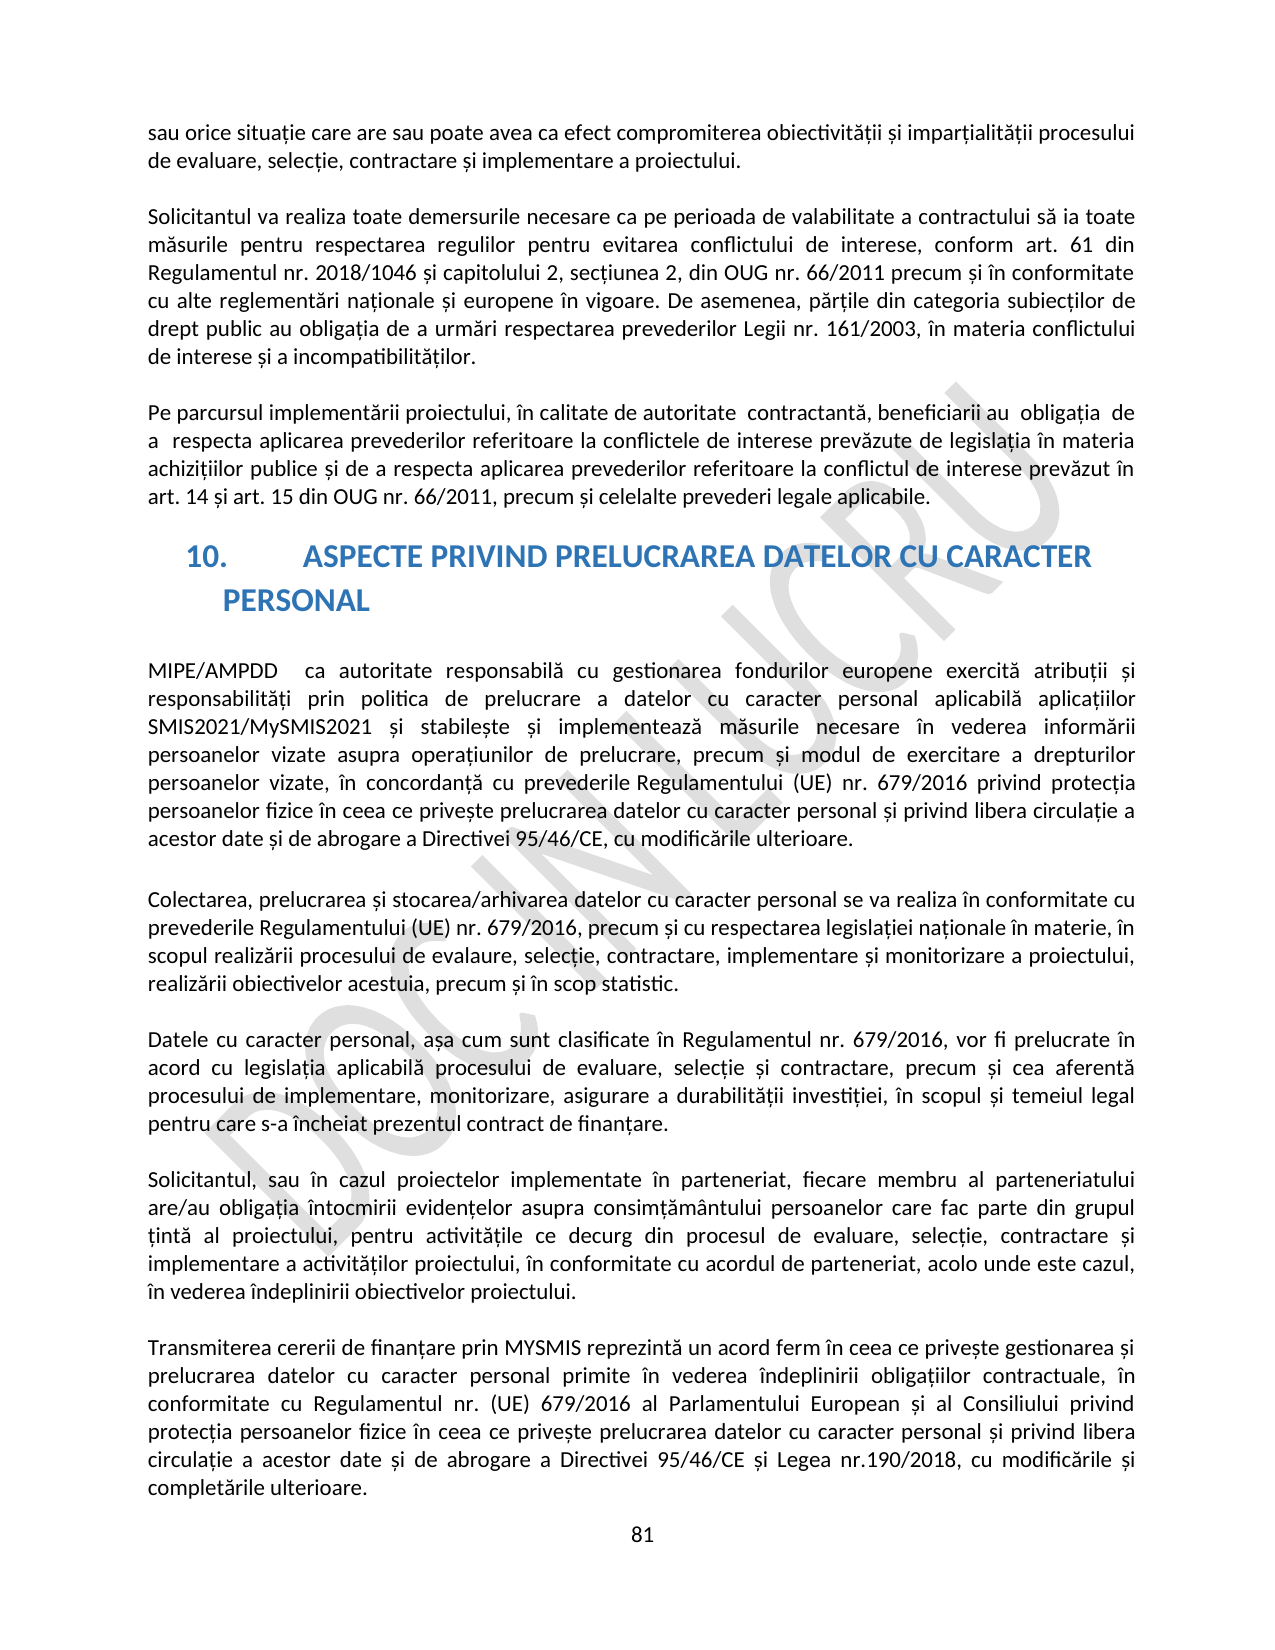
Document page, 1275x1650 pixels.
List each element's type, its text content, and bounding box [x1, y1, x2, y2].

list Datele cu caracter personal, așa cum sunt clasificate în Regulamentul nr. 679/2016, vor fi prelucrate în acord cu legislația aplicabilă procesului de evaluare, selecție și contractare, precum și cea aferentă procesului de implementare, monitorizare, asigurare a durabilității investiției, în scopul și temeiul legal pentru care s-a încheiat prezentul contract de finanțare. [148, 1025, 1137, 1137]
subtitle ASPECTE PRIVIND PRELUCRAREA DATELOR CU CARACTER PERSONAL [185, 536, 1137, 620]
list Transmiterea cererii de finanțare prin MYSMIS reprezintă un acord ferm în ceea ce privește gestionarea și prelucrarea datelor cu caracter personal primite în vederea îndeplinirii obligațiilor contractuale, în conformitate cu Regulamentul nr. (UE) 679/2016 al Parlamentului European și al Consiliului privind protecția persoanelor fizice în ceea ce privește prelucrarea datelor cu caracter personal și privind libera circulație a acestor date și de abrogare a Directivei 95/46/CE și Legea nr.190/2018, cu modificările și completările ulterioare. [148, 1333, 1137, 1501]
list Colectarea, prelucrarea și stocarea/arhivarea datelor cu caracter personal se va realiza în conformitate cu prevederile Regulamentului (UE) nr. 679/2016, precum și cu respectarea legislației naționale în materie, în scopul realizării procesului de evalaure, selecție, contractare, implementare și monitorizare a proiectului, realizării obiectivelor acestuia, precum și în scop statistic. [148, 885, 1137, 997]
list MIPE/AMPDD ca autoritate responsabilă cu gestionarea fondurilor europene exercită atribuții și responsabilități prin politica de prelucrare a datelor cu caracter personal aplicabilă aplicațiilor SMIS2021/MySMIS2021 și stabilește și implementează măsurile necesare în vederea informării persoanelor vizate asupra operațiunilor de prelucrare, precum și modul de exercitare a drepturilor persoanelor vizate, în concordanță cu prevederile Regulamentului (UE) nr. 679/2016 privind protecția persoanelor fizice în ceea ce privește prelucrarea datelor cu caracter personal și privind libera circulație a acestor date și de abrogare a Directivei 95/46/CE, cu modificările ulterioare. [148, 656, 1137, 852]
list Pe parcursul implementării proiectului, în calitate de autoritate contractantă, beneficiarii au obligația de a respecta aplicarea prevederilor referitoare la conflictele de interese prevăzute de legislația în materia achizițiilor publice și de a respecta aplicarea prevederilor referitoare la conflictul de interese prevăzut în art. 14 și art. 15 din OUG nr. 66/2011, precum și celelalte prevederi legale aplicabile. [148, 398, 1137, 511]
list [148, 118, 1137, 174]
list Solicitantul, sau în cazul proiectelor implementate în parteneriat, fiecare membru al parteneriatului are/au obligația întocmirii evidențelor asupra consimțământului persoanelor care fac parte din grupul țintă al proiectului, pentru activitățile ce decurg din procesul de evaluare, selecție, contractare și implementare a activităților proiectului, în conformitate cu acordul de parteneriat, acolo unde este cazul, în vederea îndeplinirii obiectivelor proiectului. [148, 1165, 1137, 1305]
list Solicitantul va realiza toate demersurile necesare ca pe perioada de valabilitate a contractului să ia toate măsurile pentru respectarea regulilor pentru evitarea conflictului de interese, conform art. 61 din Regulamentul nr. 2018/1046 și capitolului 2, secțiunea 2, din OUG nr. 66/2011 precum și în conformitate cu alte reglementări naționale și europene în vigoare. De asemenea, părțile din categoria subiecților de drept public au obligația de a urmări respectarea prevederilor Legii nr. 161/2003, în materia conflictului de interese și a incompatibilităților. [148, 202, 1137, 370]
